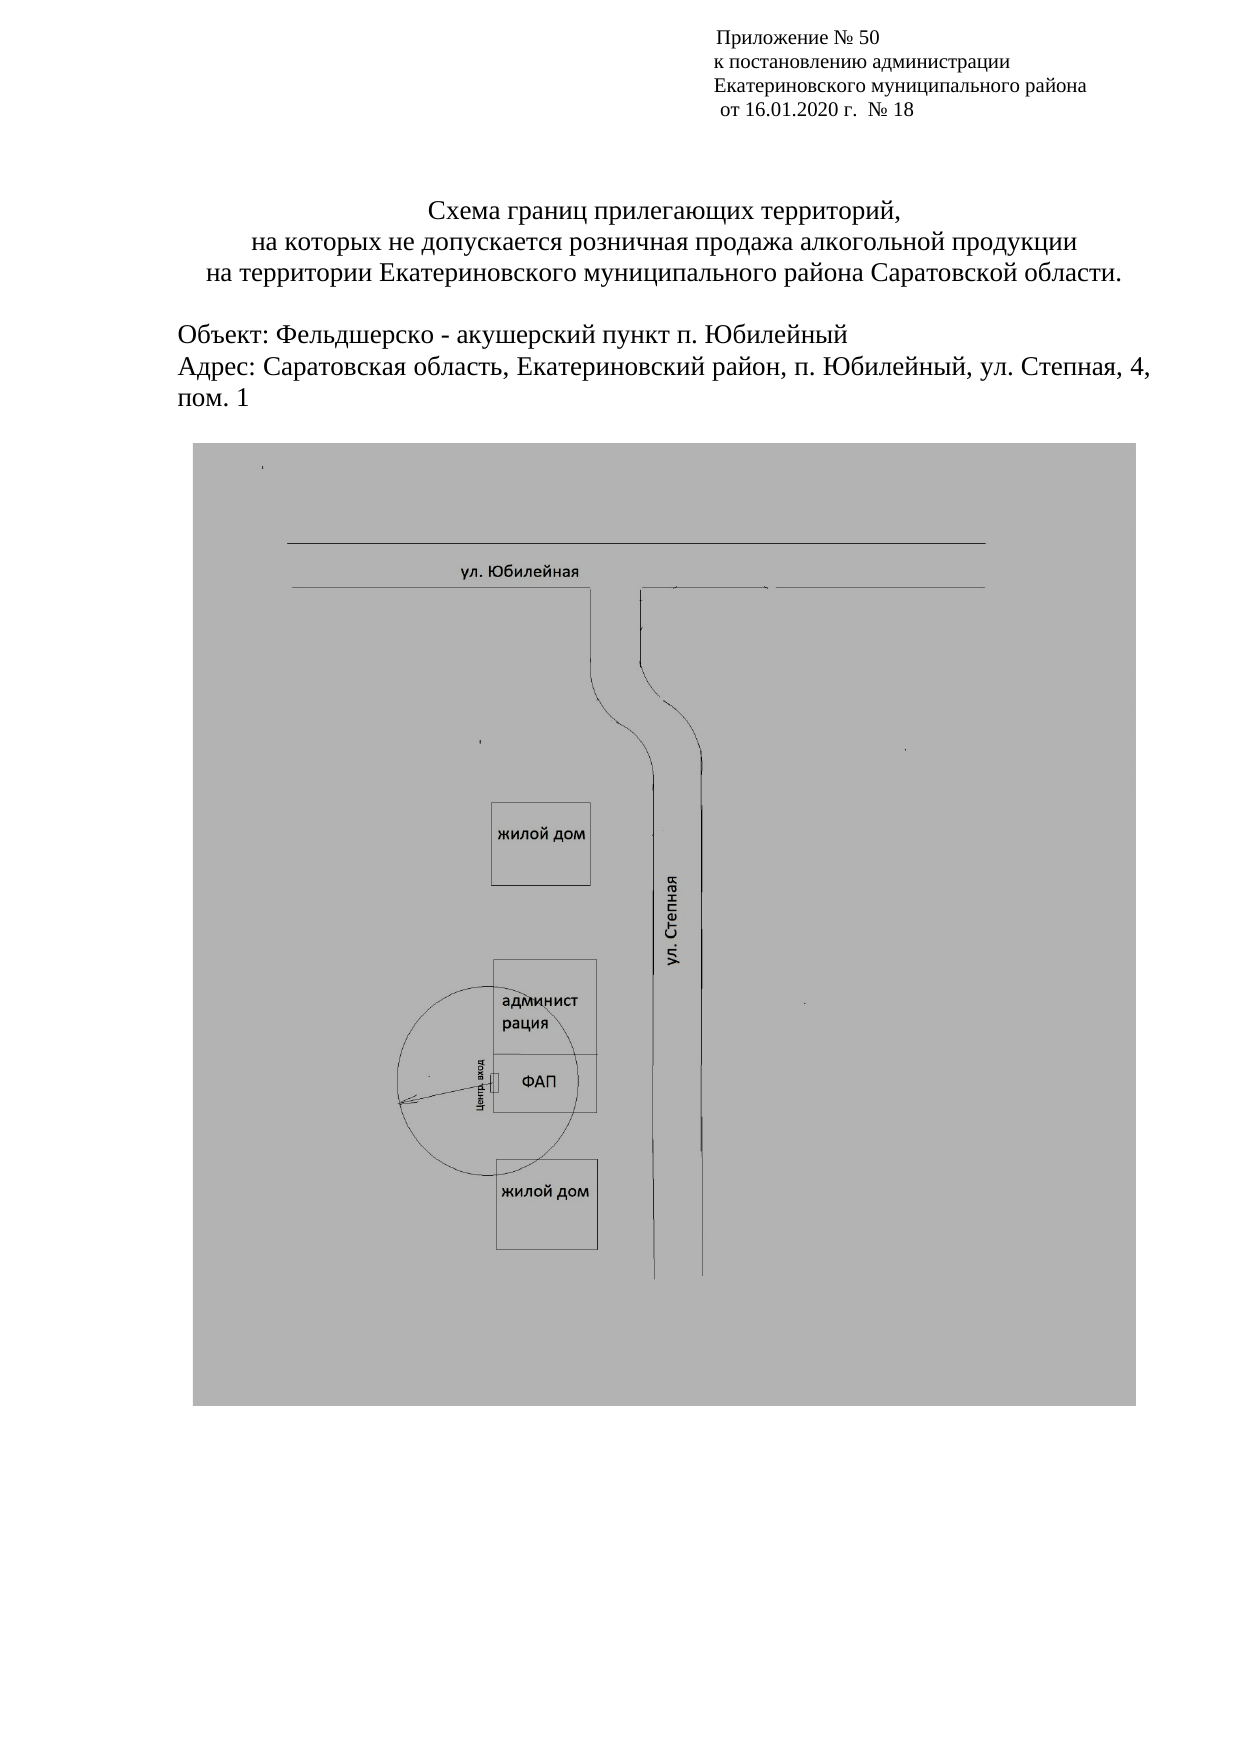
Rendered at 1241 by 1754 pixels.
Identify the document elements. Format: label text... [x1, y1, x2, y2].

text к постановлению администрации [177, 49, 1152, 73]
text Объект: Фельдшерско - акушерский пункт п. Юбилейный [177, 318, 1152, 349]
text от 16.01.2020 г. № 18 [177, 97, 1152, 121]
text Екатериновского муниципального района [177, 73, 1152, 97]
text на которых не допускается розничная продажа алкогольной продукции [177, 225, 1152, 256]
text Адрес: Саратовская область, Екатериновский район, п. Юбилейный, ул. Степная, 4, пом. 1 [177, 349, 1152, 412]
text Схема границ прилегающих территорий, [177, 194, 1152, 225]
text на территории Екатериновского муниципального района Саратовской области. [177, 256, 1152, 287]
text Приложение № 50 [177, 25, 1152, 49]
